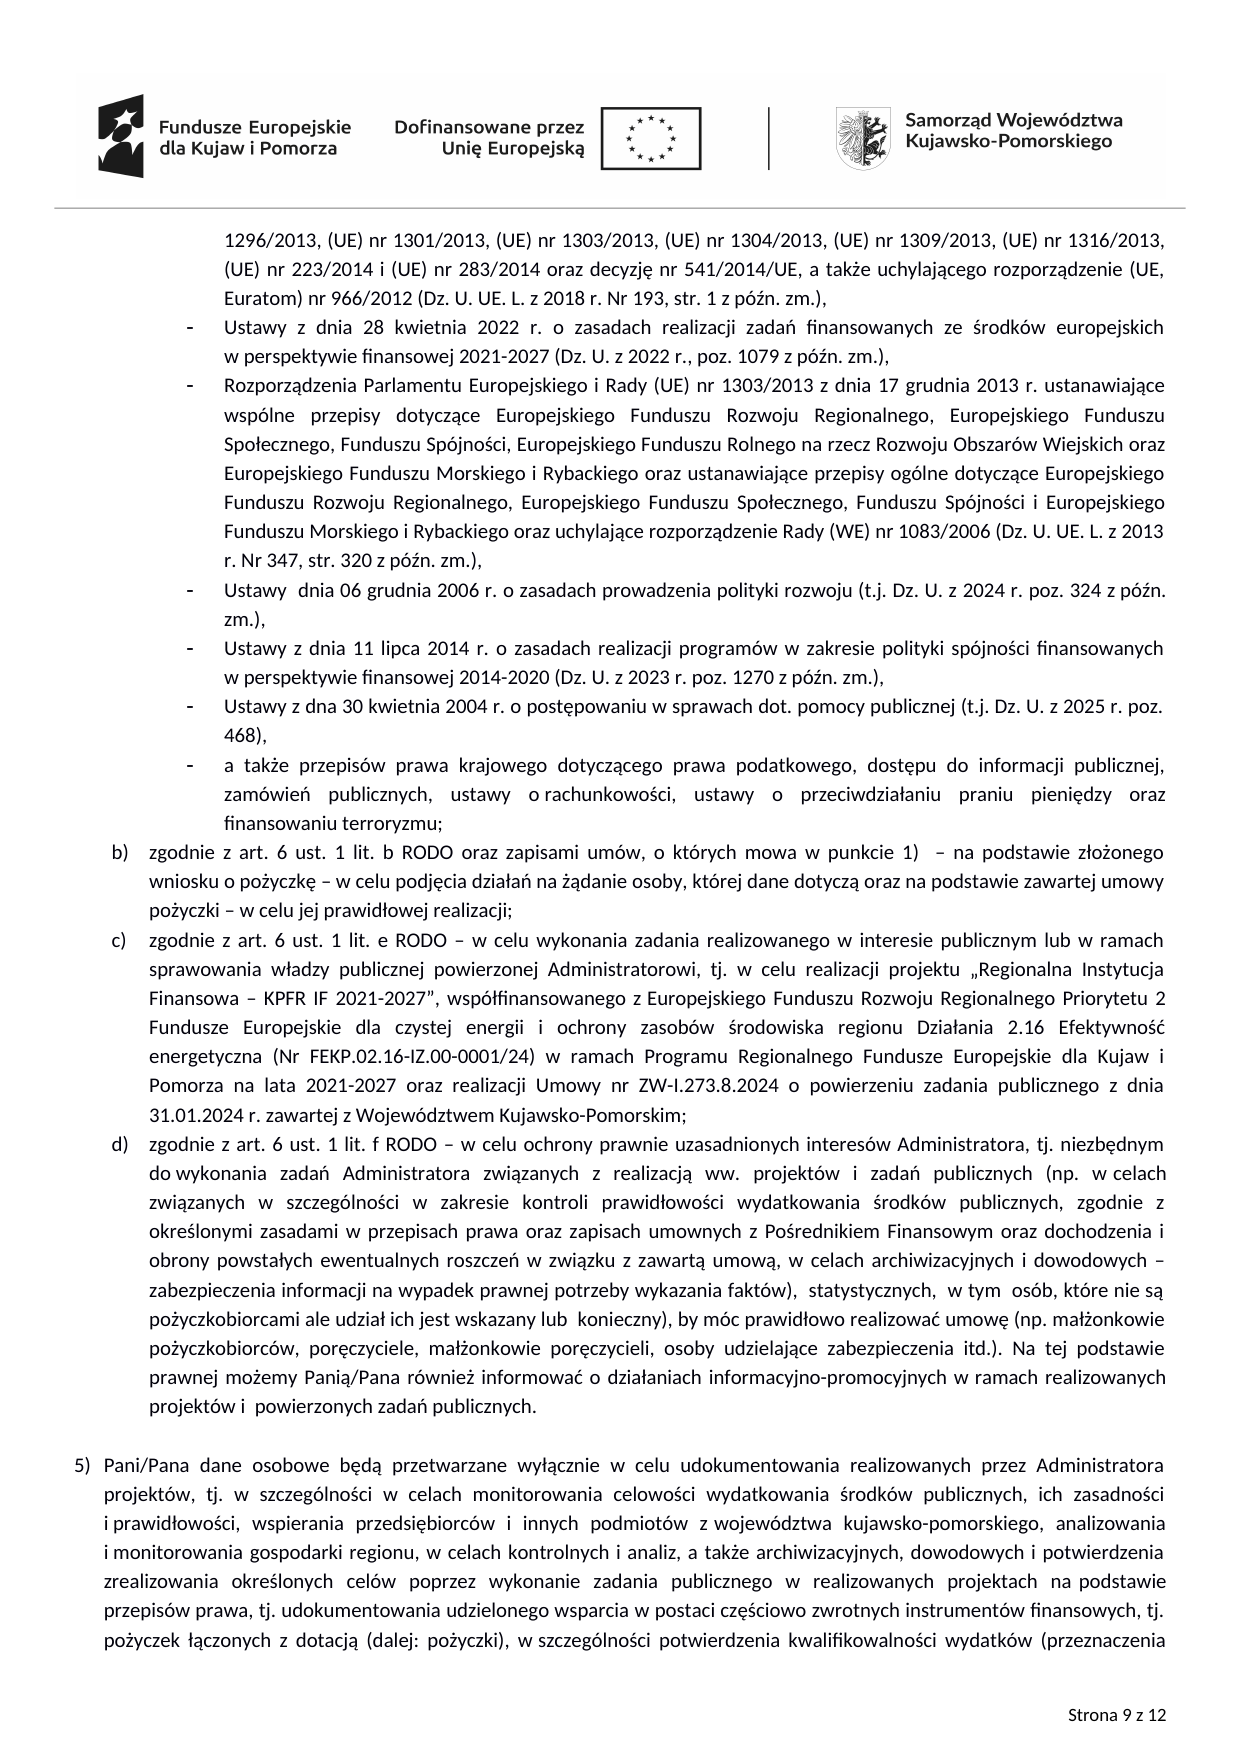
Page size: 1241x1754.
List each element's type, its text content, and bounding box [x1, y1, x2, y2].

picture [76, 73, 1167, 199]
list a także przepisów prawa krajowego dotyczącego prawa podatkowego, dostępu do informacji publicznej, zamówień publicznych, ustawy o rachunkowości, ustawy o przeciwdziałaniu praniu pieniędzy oraz finansowaniu terroryzmu; [186, 752, 1166, 836]
list Ustawy z dnia 11 lipca 2014 r. o zasadach realizacji programów w zakresie polityki spójności finansowanych w perspektywie finansowej 2014-2020 (Dz. U. z 2023 r. poz. 1270 z późn. zm.), [186, 635, 1166, 690]
list Ustawy z dnia 28 kwietnia 2022 r. o zasadach realizacji zadań finansowanych ze środków europejskich w perspektywie finansowej 2021-2027 (Dz. U. z 2022 r., poz. 1079 z późn. zm.), [186, 314, 1166, 369]
list zgodnie z art. 6 ust. 1 lit. b RODO oraz zapisami umów, o których mowa w punkcie 1) – na podstawie złożonego wniosku o pożyczkę – w celu podjęcia działań na żądanie osoby, której dane dotyczą oraz na podstawie zawartej umowy pożyczki – w celu jej prawidłowej realizacji; [111, 839, 1166, 923]
list Ustawy z dna 30 kwietnia 2004 r. o postępowaniu w sprawach dot. pomocy publicznej (t.j. Dz. U. z 2025 r. poz. 468), [186, 693, 1166, 748]
list Rozporządzenia Parlamentu Europejskiego i Rady (UE) nr 1303/2013 z dnia 17 grudnia 2013 r. ustanawiające wspólne przepisy dotyczące Europejskiego Funduszu Rozwoju Regionalnego, Europejskiego Funduszu Społecznego, Funduszu Spójności, Europejskiego Funduszu Rolnego na rzecz Rozwoju Obszarów Wiejskich oraz Europejskiego Funduszu Morskiego i Rybackiego oraz ustanawiające przepisy ogólne dotyczące Europejskiego Funduszu Rozwoju Regionalnego, Europejskiego Funduszu Społecznego, Funduszu Spójności i Europejskiego Funduszu Morskiego i Rybackiego oraz uchylające rozporządzenie Rady (WE) nr 1083/2006 (Dz. U. UE. L. z 2013 r. Nr 347, str. 320 z późn. zm.), [186, 373, 1166, 573]
list zgodnie z art. 6 ust. 1 lit. e RODO – w celu wykonania zadania realizowanego w interesie publicznym lub w ramach sprawowania władzy publicznej powierzonej Administratorowi, tj. w celu realizacji projektu „Regionalna Instytucja Finansowa – KPFR IF 2021-2027”, współfinansowanego z Europejskiego Funduszu Rozwoju Regionalnego Priorytetu 2 Fundusze Europejskie dla czystej energii i ochrony zasobów środowiska regionu Działania 2.16 Efektywność energetyczna (Nr FEKP.02.16-IZ.00-0001/24) w ramach Programu Regionalnego Fundusze Europejskie dla Kujaw i Pomorza na lata 2021-2027 oraz realizacji Umowy nr ZW-I.273.8.2024 o powierzeniu zadania publicznego z dnia 31.01.2024 r. zawartej z Województwem Kujawsko-Pomorskim; [111, 927, 1166, 1127]
list Ustawy dnia 06 grudnia 2006 r. o zasadach prowadzenia polityki rozwoju (t.j. Dz. U. z 2024 r. poz. 324 z późn. zm.), [186, 577, 1166, 631]
list zgodnie z art. 6 ust. 1 lit. f RODO – w celu ochrony prawnie uzasadnionych interesów Administratora, tj. niezbędnym do wykonania zadań Administratora związanych z realizacją ww. projektów i zadań publicznych (np. w celach związanych w szczególności w zakresie kontroli prawidłowości wydatkowania środków publicznych, zgodnie z określonymi zasadami w przepisach prawa oraz zapisach umownych z Pośrednikiem Finansowym oraz dochodzenia i obrony powstałych ewentualnych roszczeń w związku z zawartą umową, w celach archiwizacyjnych i dowodowych – zabezpieczenia informacji na wypadek prawnej potrzeby wykazania faktów), statystycznych, w tym osób, które nie są pożyczkobiorcami ale udział ich jest wskazany lub konieczny), by móc prawidłowo realizować umowę (np. małżonkowie pożyczkobiorców, poręczyciele, małżonkowie poręczycieli, osoby udzielające zabezpieczenia itd.). Na tej podstawie prawnej możemy Panią/Pana również informować o działaniach informacyjno-promocyjnych w ramach realizowanych projektów i powierzonych zadań publicznych. [111, 1131, 1166, 1419]
